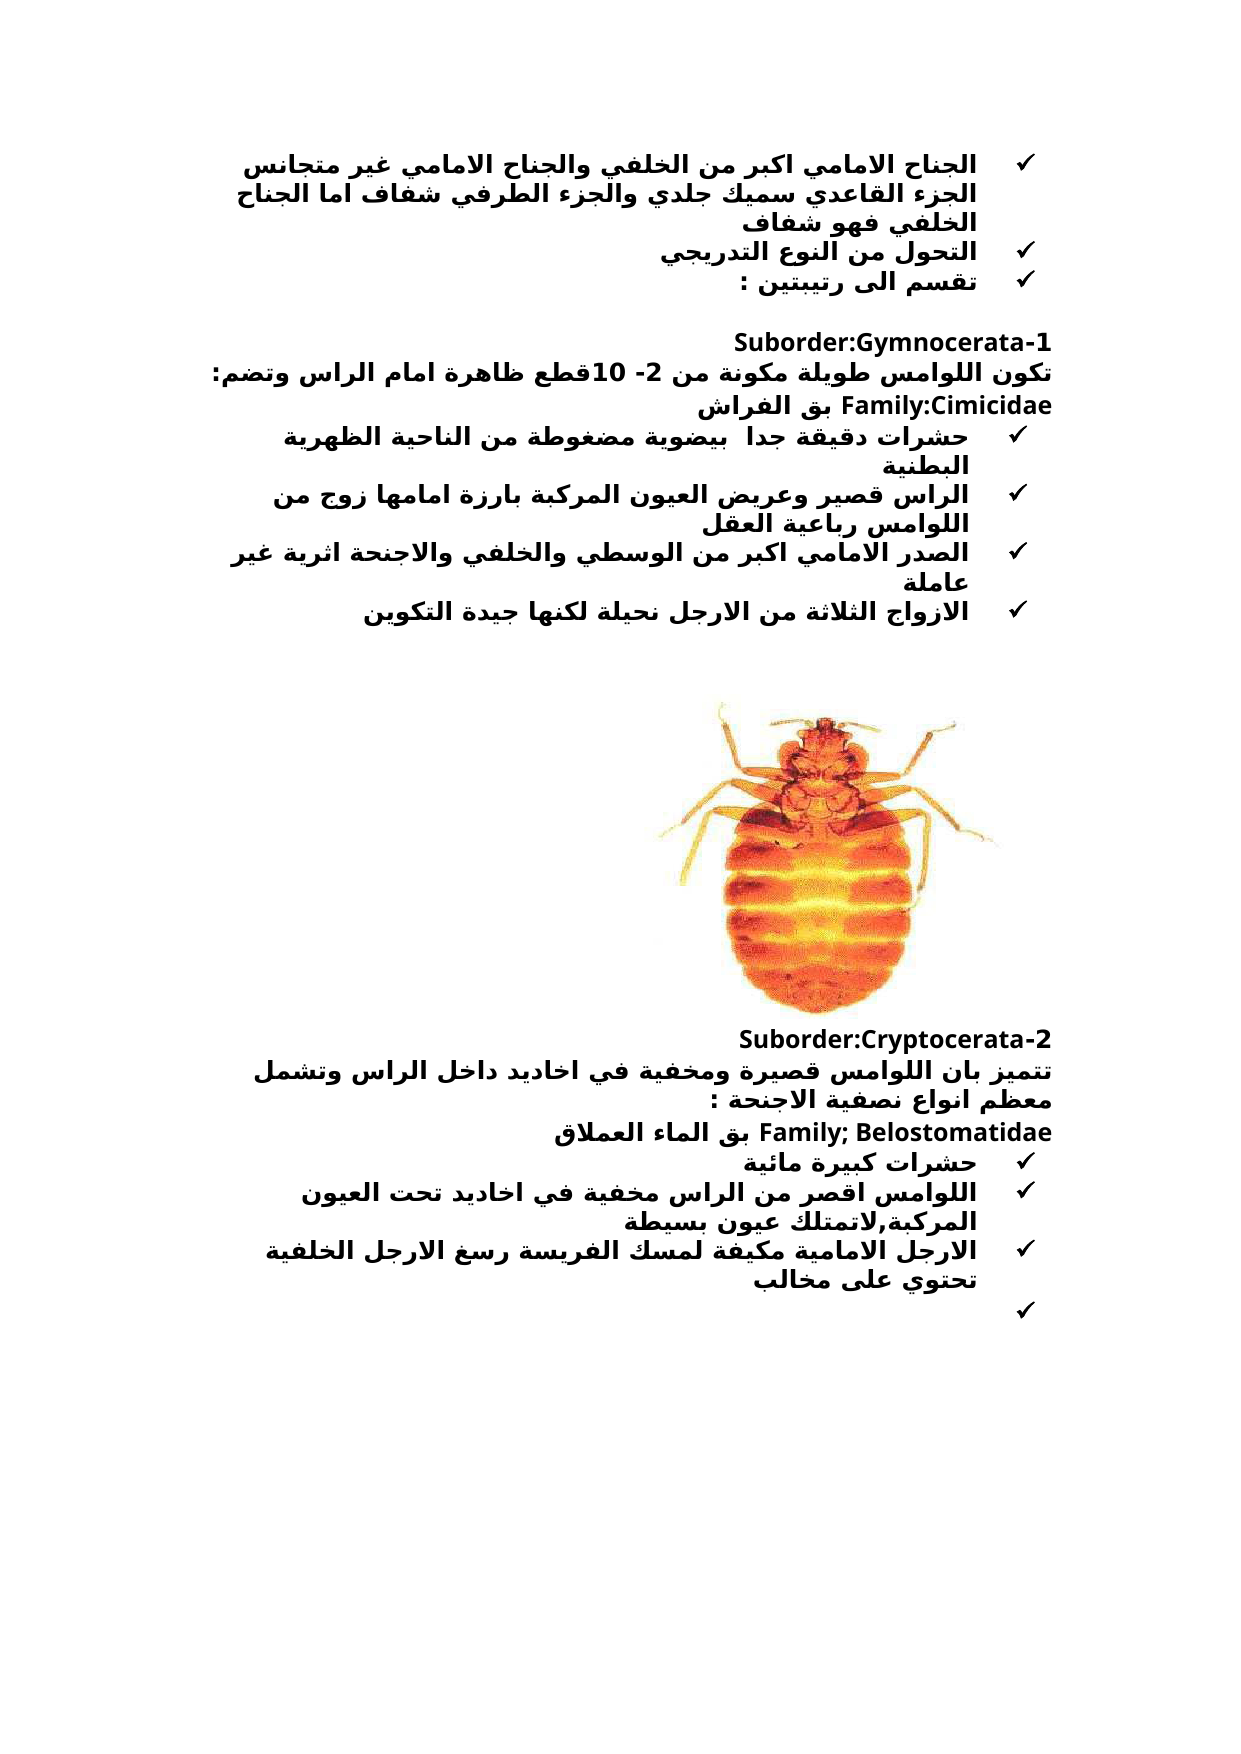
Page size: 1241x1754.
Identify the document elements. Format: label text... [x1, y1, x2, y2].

list تقسم الى رتيبتين : [187, 267, 1015, 296]
list حشرات كبيرة مائية [187, 1149, 1015, 1178]
list الراس قصير وعريض العيون المركبة بارزة امامها زوج من اللوامس رباعية العقل [187, 480, 1007, 538]
text Family; Belostomatidae بق الماء العملاق [187, 1114, 1053, 1149]
text 2-Suborder:Cryptocerata [187, 1022, 1053, 1056]
list التحول من النوع التدريجي [187, 237, 1015, 267]
list الصدر الامامي اكبر من الوسطي والخلفي والاجنحة اثرية غير عاملة [187, 538, 1007, 597]
text تكون اللوامس طويلة مكونة من 2- 10قطع ظاهرة امام الراس وتضم: [187, 359, 1053, 388]
list الارجل الامامية مكيفة لمسك الفريسة رسغ الارجل الخلفية تحتوي على مخالب [187, 1236, 1015, 1294]
text Family:Cimicidae بق الفراش [187, 388, 1053, 422]
text تتميز بان اللوامس قصيرة ومخفية في اخاديد داخل الراس وتشمل معظم انواع نصفية الاجنحة : [187, 1056, 1053, 1114]
list الجناح الامامي اكبر من الخلفي والجناح الامامي غير متجانس الجزء القاعدي سميك جلدي والجزء الطرفي شفاف اما الجناح الخلفي فهو شفاف [187, 150, 1015, 237]
list حشرات دقيقة جدا بيضوية مضغوطة من الناحية الظهرية البطنية [187, 422, 1007, 480]
text 1-Suborder:Gymnocerata [187, 324, 1053, 359]
list اللوامس اقصر من الراس مخفية في اخاديد تحت العيون المركبة,لاتمتلك عيون بسيطة [187, 1178, 1015, 1236]
list الازواج الثلاثة من الارجل نحيلة لكنها جيدة التكوين [187, 597, 1007, 626]
